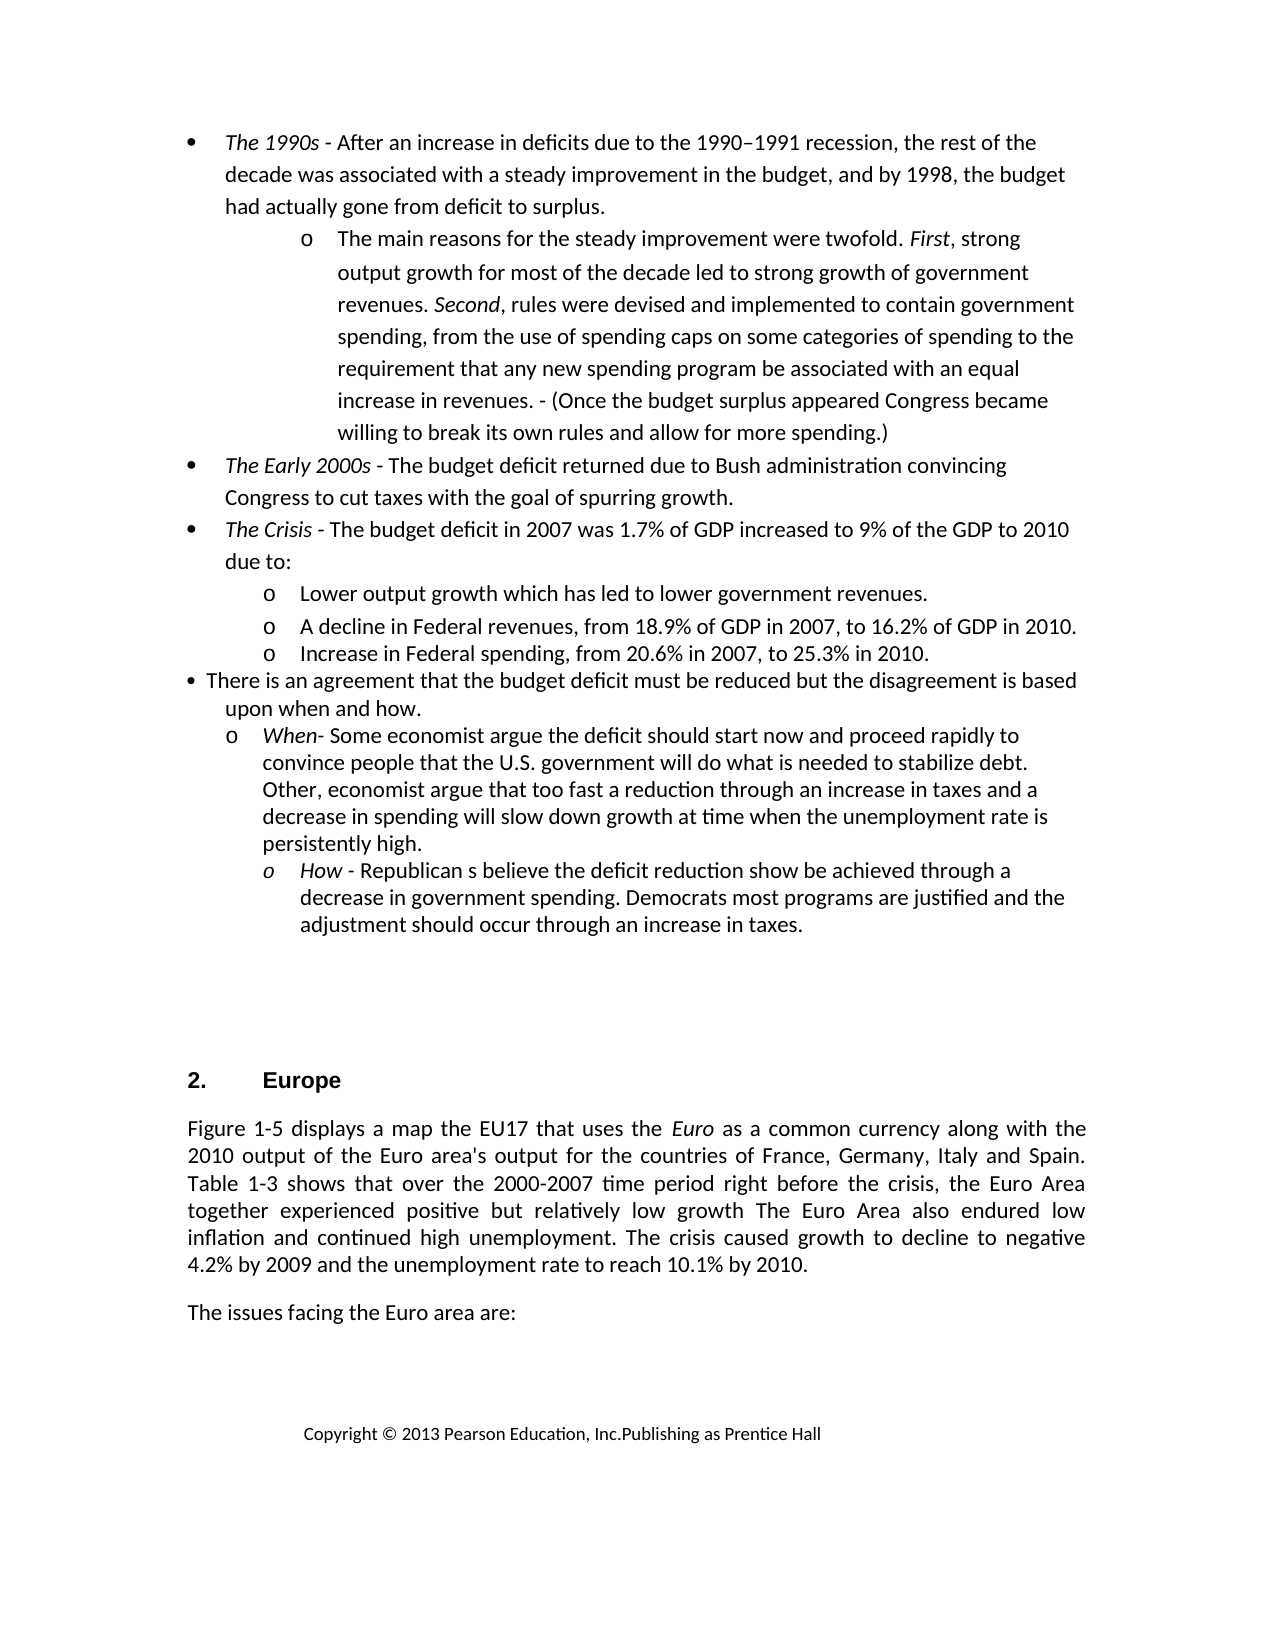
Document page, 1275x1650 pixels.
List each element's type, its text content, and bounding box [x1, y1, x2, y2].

list The 1990s - After an increase in deficits due to the 1990–1991 recession, the rest of the decade was associated with a steady improvement in the budget, and by 1998, the budget had actually gone from deficit to surplus. [187, 128, 1087, 220]
list There is an agreement that the budget deficit must be reduced but the disagreement is based upon when and how. [187, 667, 1087, 721]
list The main reasons for the steady improvement were twofold. First, strong output growth for most of the decade led to strong growth of government revenues. Second, rules were devised and implemented to contain government spending, from the use of spending caps on some categories of spending to the requirement that any new spending program be associated with an equal increase in revenues. - (Once the budget surplus appeared Congress became willing to break its own rules and allow for more spending.) [300, 224, 1087, 447]
list The Crisis - The budget deficit in 2007 was 1.7% of GDP increased to 9% of the GDP to 2010 due to: [187, 515, 1087, 575]
list How - Republican s believe the deficit reduction show be achieved through a decrease in government spending. Democrats most programs are justified and the adjustment should occur through an increase in taxes. [262, 857, 1087, 938]
list Lower output growth which has led to lower government revenues. [262, 579, 1087, 609]
text Figure 1-5 displays a map the EU17 that uses the Euro as a common currency along with the 2010 output of the Euro area's output for the countries of France, Germany, Italy and Spain. Table 1-3 shows that over the 2000-2007 time period right before the crisis, the Euro Area together experienced positive but relatively low growth The Euro Area also endured low inflation and continued high unemployment. The crisis caused growth to decline to negative 4.2% by 2009 and the unemployment rate to reach 10.1% by 2010. [187, 1115, 1087, 1278]
list Increase in Federal spending, from 20.6% in 2007, to 25.3% in 2010. [262, 640, 1087, 667]
subtitle 2. Europe [187, 1067, 1087, 1094]
list When- Some economist argue the deficit should start now and proceed rapidly to convince people that the U.S. government will do what is needed to stabilize debt. Other, economist argue that too fast a reduction through an increase in taxes and a decrease in spending will slow down growth at time when the unemployment rate is persistently high. [225, 721, 1087, 857]
list A decline in Federal revenues, from 18.9% of GDP in 2007, to 16.2% of GDP in 2010. [262, 613, 1087, 640]
list The Early 2000s - The budget deficit returned due to Bush administration convincing Congress to cut taxes with the goal of spurring growth. [187, 451, 1087, 511]
text The issues facing the Euro area are: [187, 1298, 1087, 1326]
